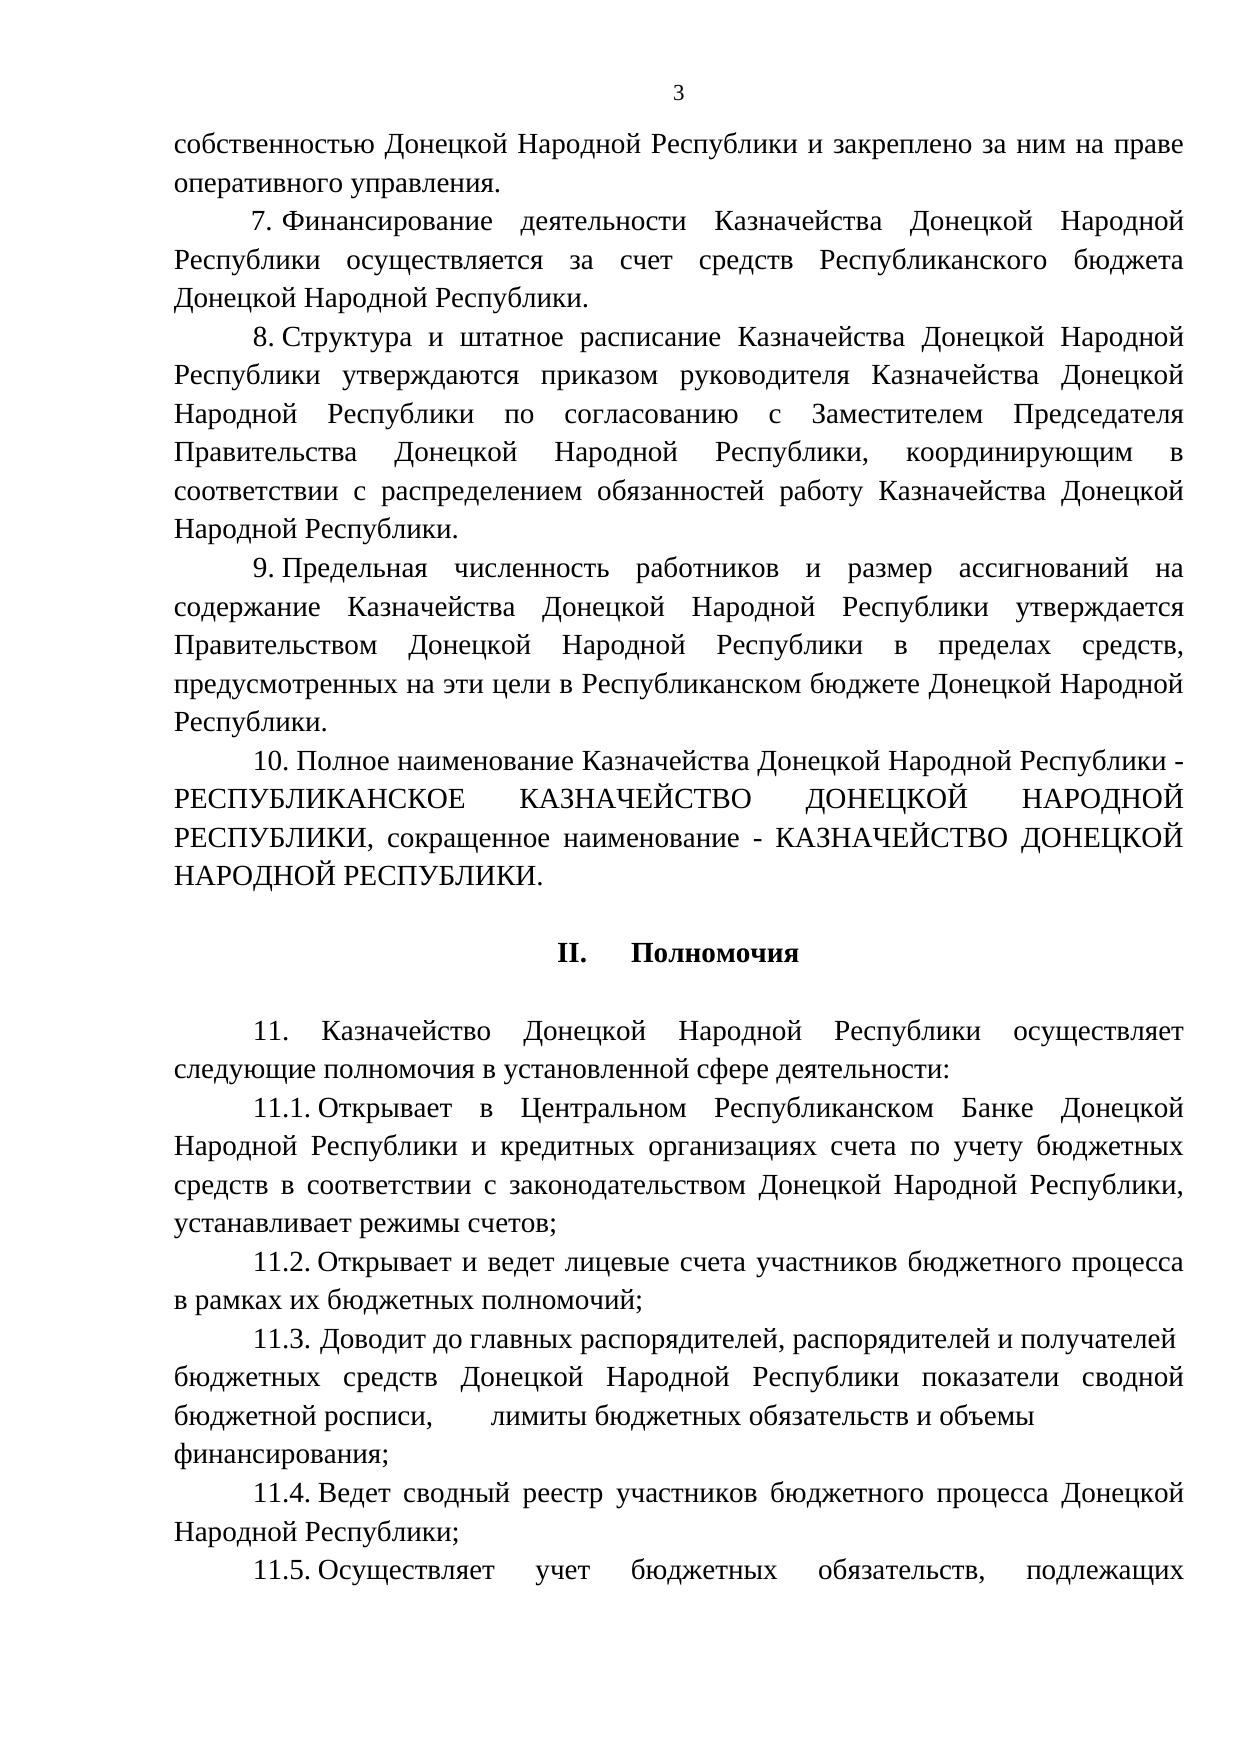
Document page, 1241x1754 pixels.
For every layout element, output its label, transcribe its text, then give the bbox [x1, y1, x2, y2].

text 11. Казначейство Донецкой Народной Республики осуществляет следующие полномочия в установленной сфере деятельности: [173, 1013, 1185, 1085]
list Доводит до главных распорядителей, распорядителей и получателей [173, 1321, 1185, 1354]
list Ведет сводный реестр участников бюджетного процесса Донецкой Народной Республики; [173, 1475, 1185, 1547]
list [173, 126, 1185, 198]
text бюджетных средств Донецкой Народной Республики показатели сводной бюджетной росписи, лимиты бюджетных обязательств и объемы [173, 1359, 1185, 1432]
list Структура и штатное расписание Казначейства Донецкой Народной Республики утверждаются приказом руководителя Казначейства Донецкой Народной Республики по согласованию с Заместителем Председателя Правительства Донецкой Народной Республики, координирующим в соответствии с распределением обязанностей работу Казначейства Донецкой Народной Республики. [173, 319, 1185, 545]
list Полномочия [557, 936, 1185, 969]
text финансирования; [173, 1437, 1185, 1470]
list Полное наименование Казначейства Донецкой Народной Республики - РЕСПУБЛИКАНСКОЕ КАЗНАЧЕЙСТВО ДОНЕЦКОЙ НАРОДНОЙ РЕСПУБЛИКИ, сокращенное наименование - КАЗНАЧЕЙСТВО ДОНЕЦКОЙ НАРОДНОЙ РЕСПУБЛИКИ. [173, 743, 1185, 892]
list Открывает и ведет лицевые счета участников бюджетного процесса в рамках их бюджетных полномочий; [173, 1244, 1185, 1316]
list Открывает в Центральном Республиканском Банке Донецкой Народной Республики и кредитных организациях счета по учету бюджетных средств в соответствии с законодательством Донецкой Народной Республики, устанавливает режимы счетов; [173, 1090, 1185, 1239]
list Финансирование деятельности Казначейства Донецкой Народной Республики осуществляется за счет средств Республиканского бюджета Донецкой Народной Республики. [173, 203, 1185, 314]
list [173, 1552, 1185, 1586]
list Предельная численность работников и размер ассигнований на содержание Казначейства Донецкой Народной Республики утверждается Правительством Донецкой Народной Республики в пределах средств, предусмотренных на эти цели в Республиканском бюджете Донецкой Народной Республики. [173, 550, 1185, 738]
